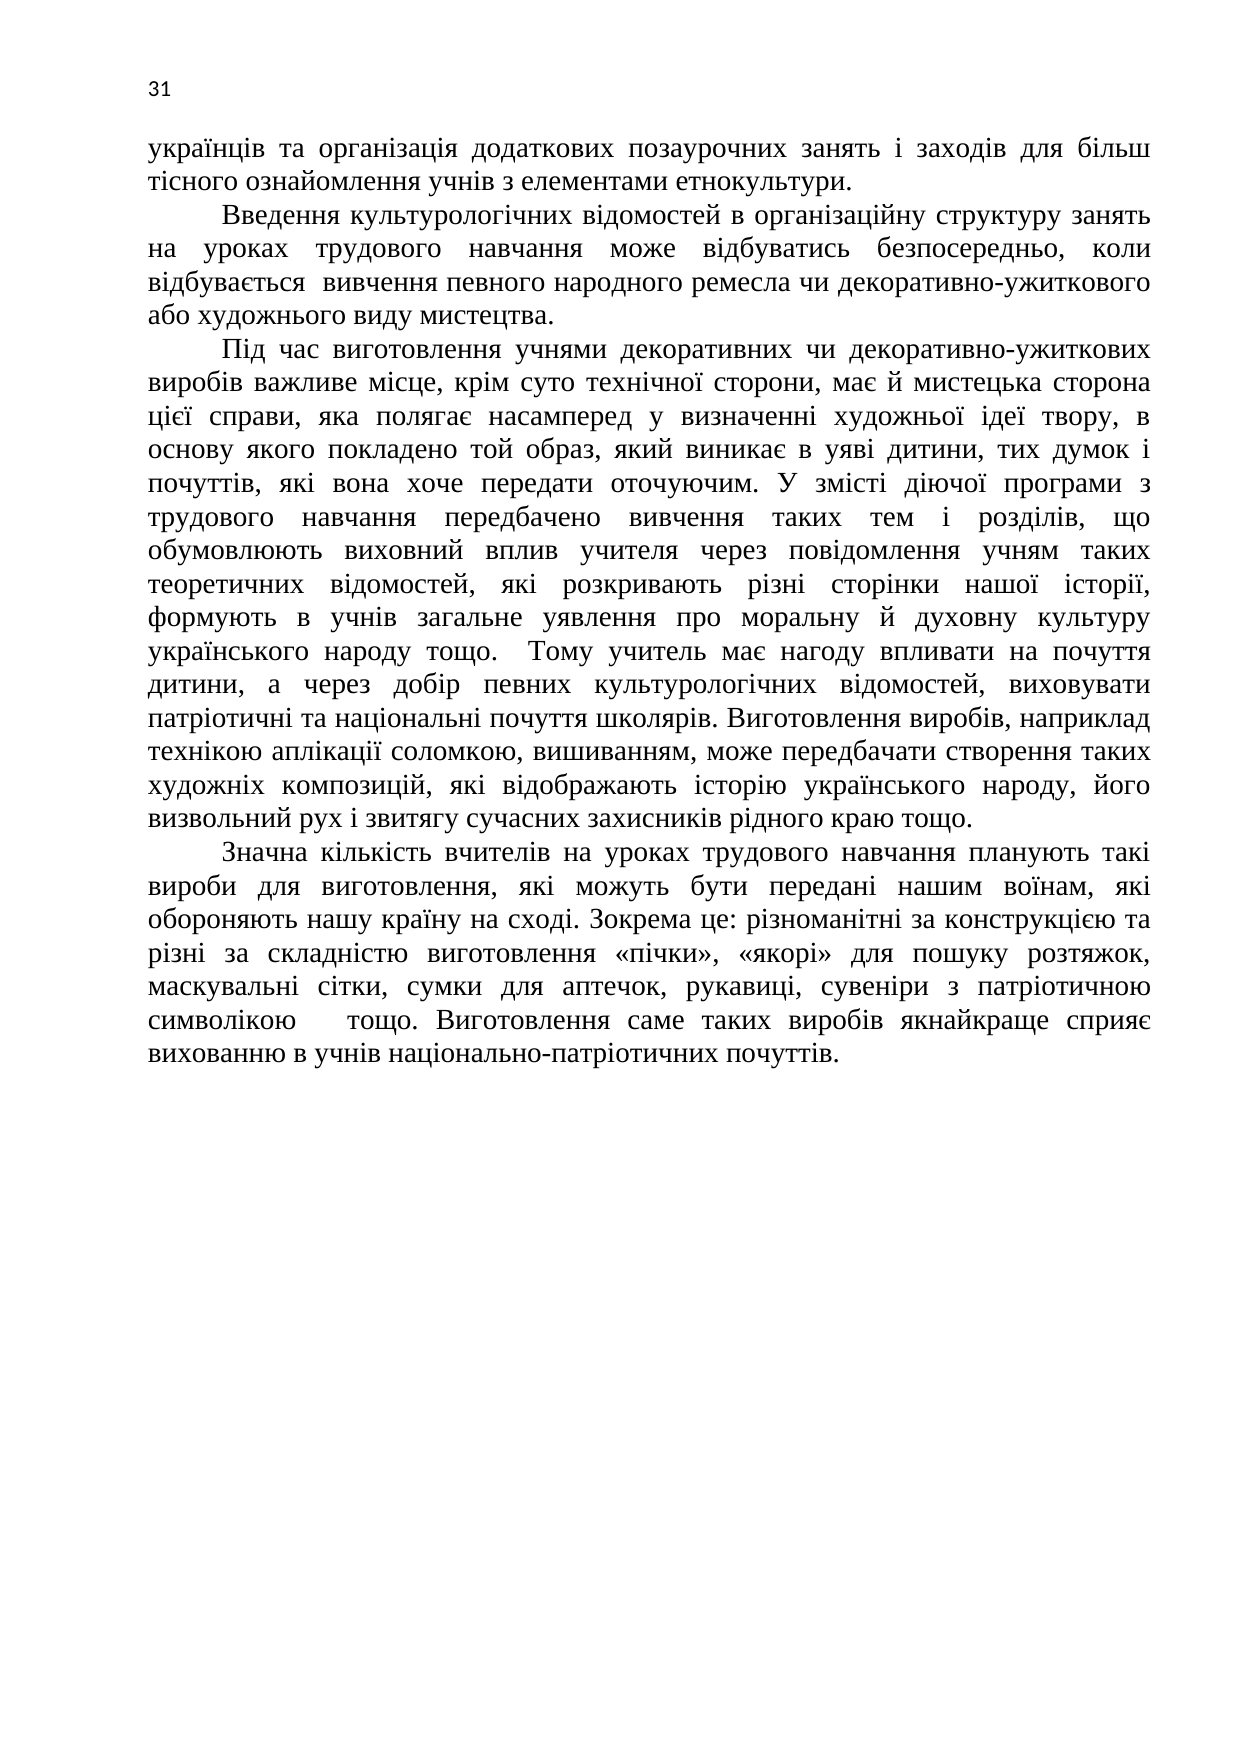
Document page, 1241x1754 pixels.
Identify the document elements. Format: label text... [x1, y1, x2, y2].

text Введення культурологічних відомостей в організаційну структуру занять на уроках трудового навчання може відбуватись безпосередньо, коли відбувається вивчення певного народного ремесла чи декоративно-ужиткового або художнього виду мистецтва. [148, 197, 1152, 331]
text Значна кількість вчителів на уроках трудового навчання планують такі вироби для виготовлення, які можуть бути передані нашим воїнам, які обороняють нашу країну на сході. Зокрема це: різноманітні за конструкцією та різні за складністю виготовлення «пічки», «якорі» для пошуку розтяжок, маскувальні сітки, сумки для аптечок, рукавиці, сувеніри з патріотичною символікою тощо. Виготовлення саме таких виробів якнайкраще сприяє вихованню в учнів національно-патріотичних почуттів. [148, 834, 1152, 1069]
text Під час виготовлення учнями декоративних чи декоративно-ужиткових виробів важливе місце, крім суто технічної сторони, має й мистецька сторона цієї справи, яка полягає насамперед у визначенні художньої ідеї твору, в основу якого покладено той образ, який виникає в уяві дитини, тих думок і почуттів, які вона хоче передати оточуючим. У змісті діючої програми з трудового навчання передбачено вивчення таких тем і розділів, що обумовлюють виховний вплив учителя через повідомлення учням таких теоретичних відомостей, які розкривають різні сторінки нашої історії, формують в учнів загальне уявлення про моральну й духовну культуру українського народу тощо. Тому учитель має нагоду впливати на почуття дитини, а через добір певних культурологічних відомостей, виховувати патріотичні та національні почуття школярів. Виготовлення виробів, наприклад технікою аплікації соломкою, вишиванням, може передбачати створення таких художніх композицій, які відображають історію українського народу, його визвольний рух і звитягу сучасних захисників рідного краю тощо. [148, 331, 1152, 834]
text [148, 130, 1152, 197]
